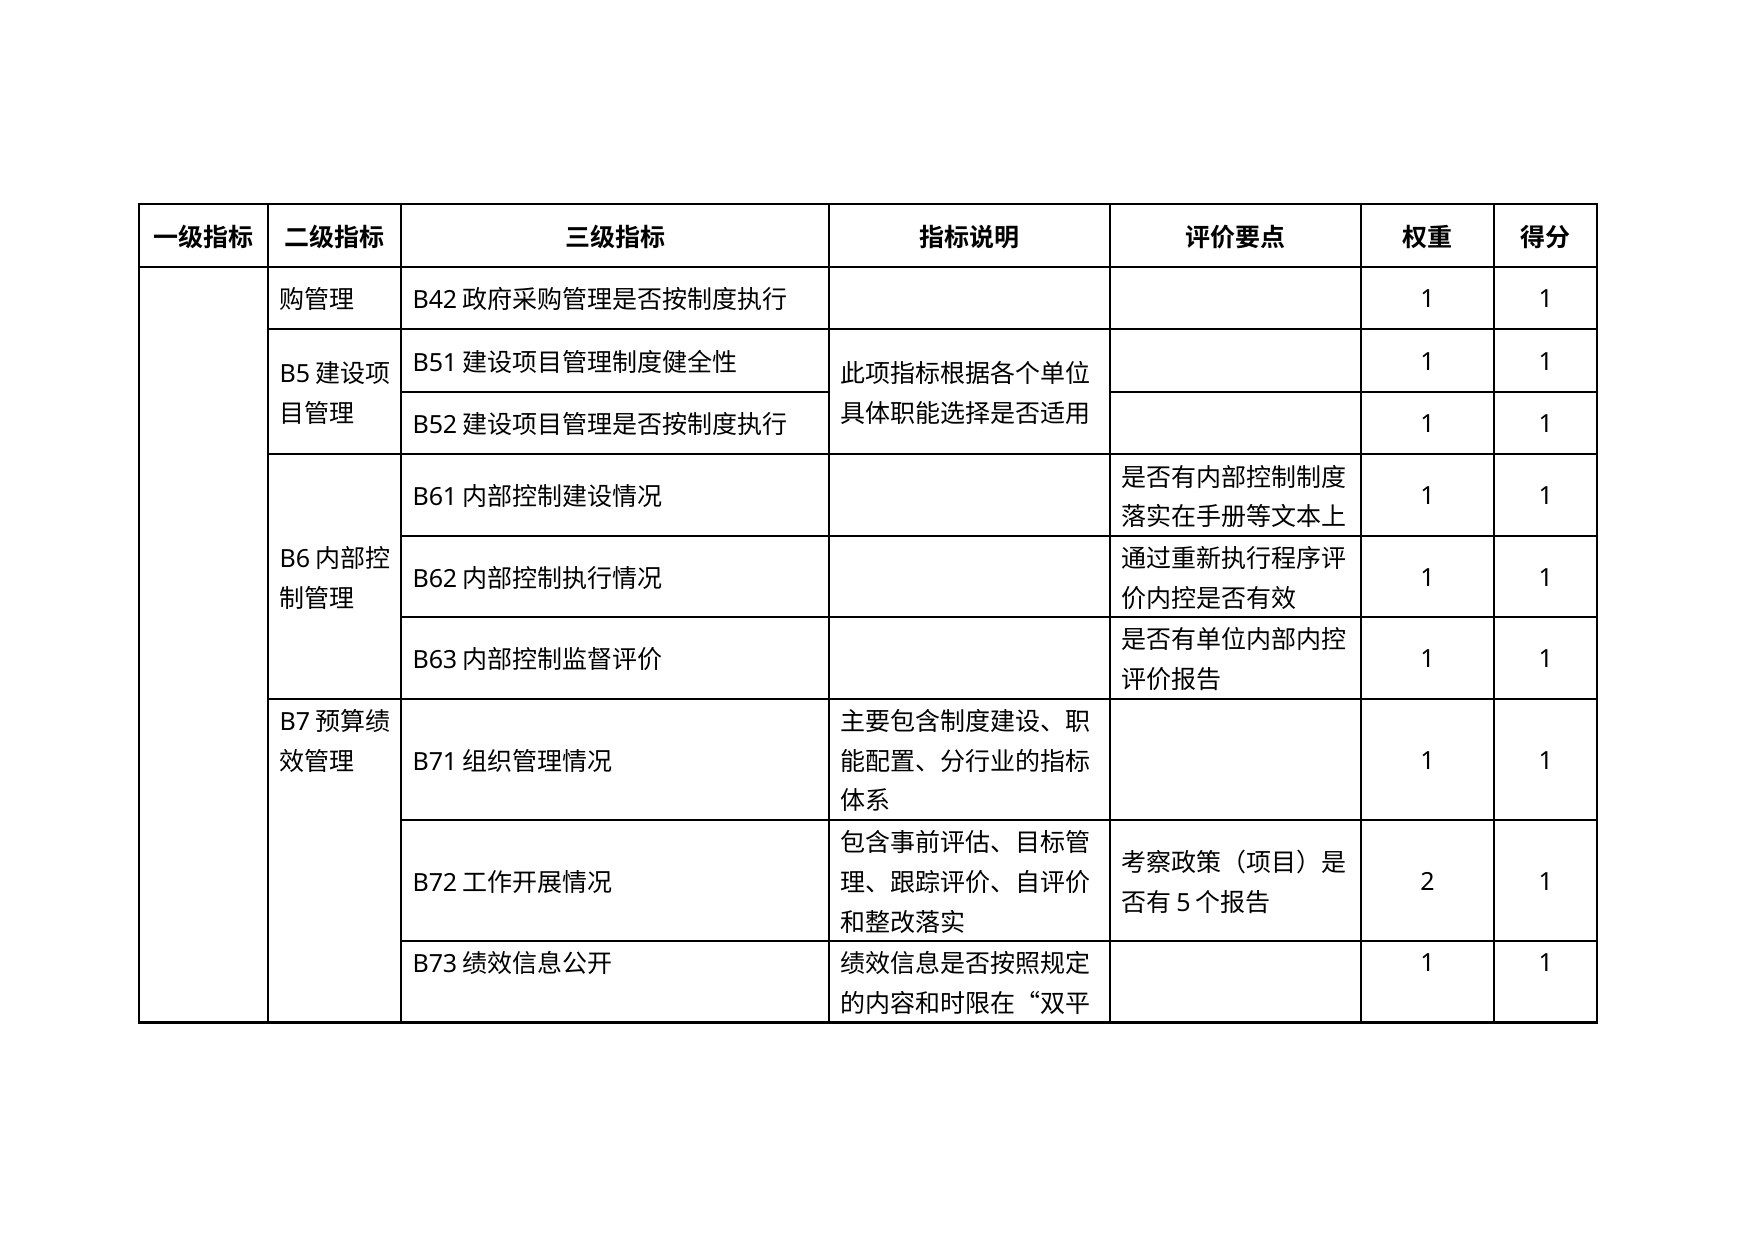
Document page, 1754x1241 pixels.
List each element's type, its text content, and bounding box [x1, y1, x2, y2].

table_cell B51建设项目管理制度健全性 [402, 330, 828, 391]
table_cell 1 [1495, 455, 1596, 535]
table_cell [1111, 330, 1360, 391]
table_cell [830, 268, 1109, 328]
table_cell B72工作开展情况 [402, 821, 828, 940]
table_cell B4政府采购管理 [269, 268, 400, 328]
table_cell [830, 537, 1109, 616]
table_cell 1 [1362, 618, 1493, 698]
table_header 三级指标 [402, 205, 828, 266]
table_cell B52建设项目管理是否按制度执行 [402, 393, 828, 453]
table_cell 1 [1362, 700, 1493, 819]
table_cell 主要包含制度建设、职能配置、分行业的指标体系 [830, 700, 1109, 819]
table_cell [1111, 700, 1360, 819]
table_cell 1 [1362, 393, 1493, 453]
table_cell B73绩效信息公开 [402, 942, 828, 1021]
table_cell 1 [1495, 537, 1596, 616]
table_header 二级指标 [269, 205, 400, 266]
table_cell 1 [1362, 537, 1493, 616]
table_cell 1 [1362, 268, 1493, 328]
table_cell [830, 455, 1109, 535]
table_cell [1111, 268, 1360, 328]
table_header 指标说明 [830, 205, 1109, 266]
table_cell B5建设项目管理 [269, 330, 400, 453]
table_cell B61内部控制建设情况 [402, 455, 828, 535]
table_cell 1 [1362, 942, 1493, 1021]
table_cell [1111, 942, 1360, 1021]
table_cell 1 [1495, 268, 1596, 328]
table_cell 是否有内部控制制度落实在手册等文本上 [1111, 455, 1360, 535]
table_cell 2 [1362, 821, 1493, 940]
table_cell [1111, 393, 1360, 453]
table_header 得分 [1495, 205, 1596, 266]
table_header 一级指标 [140, 205, 267, 266]
table_cell 绩效信息是否按照规定的内容和时限在“双平台”进行公开 [830, 942, 1109, 1021]
table_cell 1 [1495, 618, 1596, 698]
table_cell 1 [1495, 330, 1596, 391]
table_cell 此项指标根据各个单位具体职能选择是否适用 [830, 330, 1109, 453]
table_cell B71组织管理情况 [402, 700, 828, 819]
table_cell B6内部控制管理 [269, 455, 400, 698]
table_cell 考察政策（项目）是否有5个报告 [1111, 821, 1360, 940]
table_cell 1 [1495, 942, 1596, 1021]
table_cell B62内部控制执行情况 [402, 537, 828, 616]
table_cell 是否有单位内部内控评价报告 [1111, 618, 1360, 698]
table_cell 1 [1495, 393, 1596, 453]
table_cell B42政府采购管理是否按制度执行 [402, 268, 828, 328]
table_cell 1 [1362, 330, 1493, 391]
table_header 评价要点 [1111, 205, 1360, 266]
table_cell B63内部控制监督评价 [402, 618, 828, 698]
table_cell 通过重新执行程序评价内控是否有效 [1111, 537, 1360, 616]
table_cell B7预算绩效管理 [269, 700, 400, 1021]
table_cell 包含事前评估、目标管理、跟踪评价、自评价和整改落实 [830, 821, 1109, 940]
table_cell 1 [1362, 455, 1493, 535]
table_header 权重 [1362, 205, 1493, 266]
table_cell 1 [1495, 821, 1596, 940]
table_cell [830, 618, 1109, 698]
table_cell 1 [1495, 700, 1596, 819]
